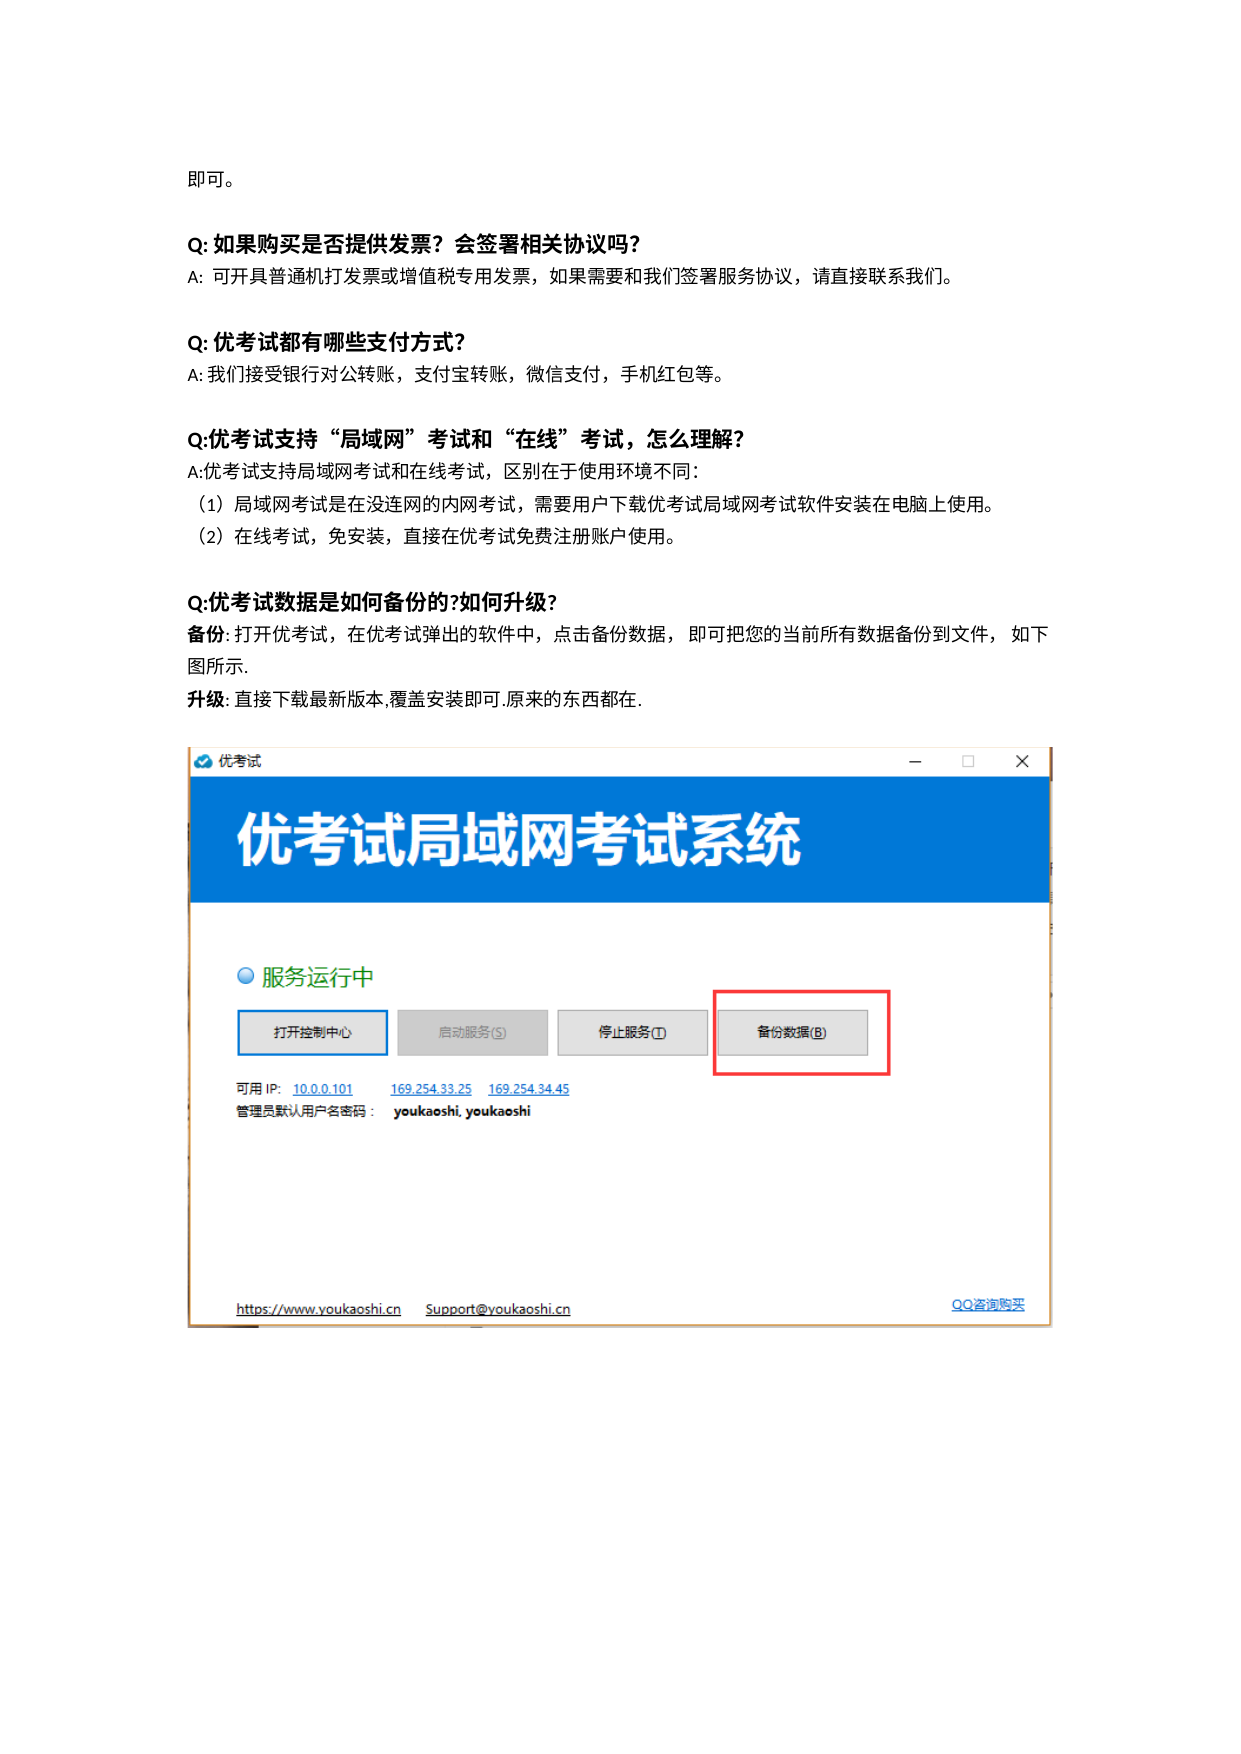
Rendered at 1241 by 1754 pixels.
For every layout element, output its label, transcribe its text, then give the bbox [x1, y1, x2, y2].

text （1）局域网考试是在没连网的内网考试，需要用户下载优考试局域网考试软件安装在电脑上使用。 [187, 487, 1053, 519]
text Q: 优考试都有哪些支付方式？ [187, 324, 1053, 357]
text A: 可开具普通机打发票或增值税专用发票，如果需要和我们签署服务协议，请直接联系我们。 [187, 259, 1053, 292]
text A:优考试支持局域网考试和在线考试，区别在于使用环境不同： [187, 454, 1053, 487]
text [187, 162, 1053, 194]
text 备份: 打开优考试，在优考试弹出的软件中，点击备份数据， 即可把您的当前所有数据备份到文件， 如下图所示. [187, 617, 1053, 682]
text Q: 如果购买是否提供发票？会签署相关协议吗？ [187, 227, 1053, 259]
picture [187, 747, 1053, 1328]
text A: 我们接受银行对公转账，支付宝转账，微信支付，手机红包等。 [187, 357, 1053, 389]
text （2）在线考试，免安装，直接在优考试免费注册账户使用。 [187, 519, 1053, 552]
text Q:优考试数据是如何备份的?如何升级? [187, 584, 1053, 617]
text 升级: 直接下载最新版本,覆盖安装即可.原来的东西都在. [187, 682, 1053, 714]
text Q:优考试支持“局域网”考试和“在线”考试，怎么理解？ [187, 422, 1053, 454]
